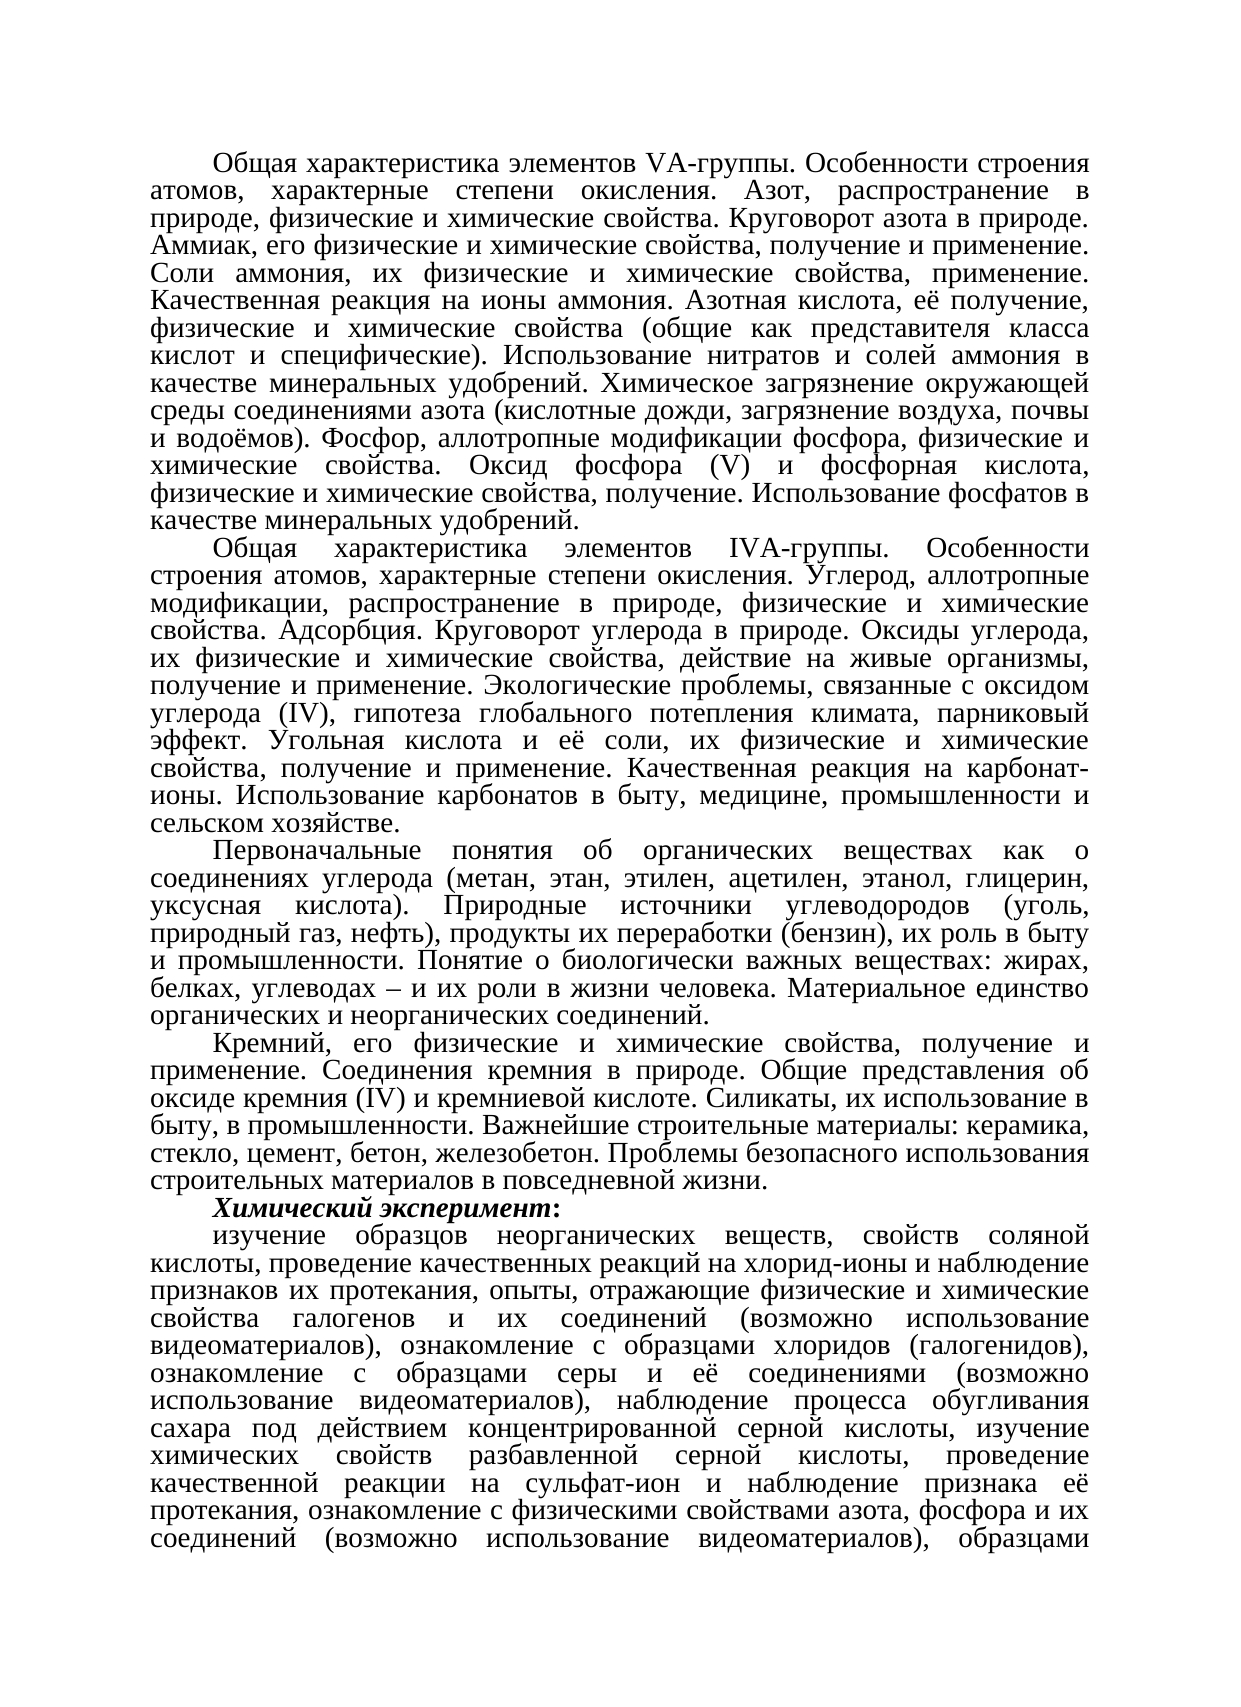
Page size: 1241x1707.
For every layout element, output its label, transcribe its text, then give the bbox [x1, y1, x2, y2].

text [150, 1222, 1090, 1552]
text Химический эксперимент: [150, 1195, 1090, 1222]
text Первоначальные понятия об органических веществах как о соединениях углерода (метан, этан, этилен, ацетилен, этанол, глицерин, уксусная кислота). Природные источники углеводородов (уголь, природный газ, нефть), продукты их переработки (бензин), их роль в быту и промышленности. Понятие о биологически важных веществах: жирах, белках, углеводах – и их роли в жизни человека. Материальное единство органических и неорганических соединений. [150, 837, 1090, 1030]
text Общая характеристика элементов IVА-группы. Особенности строения атомов, характерные степени окисления. Углерод, аллотропные модификации, распространение в природе, физические и химические свойства. Адсорбция. Круговорот углерода в природе. Оксиды углерода, их физические и химические свойства, действие на живые организмы, получение и применение. Экологические проблемы, связанные с оксидом углерода (IV), гипотеза глобального потепления климата, парниковый эффект. Угольная кислота и её соли, их физические и химические свойства, получение и применение. Качественная реакция на карбонат-ионы. Использование карбонатов в быту, медицине, промышленности и сельском хозяйстве. [150, 535, 1090, 837]
text Общая характеристика элементов VА-группы. Особенности строения атомов, характерные степени окисления. Азот, распространение в природе, физические и химические свойства. Круговорот азота в природе. Аммиак, его физические и химические свойства, получение и применение. Соли аммония, их физические и химические свойства, применение. Качественная реакция на ионы аммония. Азотная кислота, её получение, физические и химические свойства (общие как представителя класса кислот и специфические). Использование нитратов и солей аммония в качестве минеральных удобрений. Химическое загрязнение окружающей среды соединениями азота (кислотные дожди, загрязнение воздуха, почвы и водоёмов). Фосфор, аллотропные модификации фосфора, физические и химические свойства. Оксид фосфора (V) и фосфорная кислота, физические и химические свойства, получение. Использование фосфатов в качестве минеральных удобрений. [150, 150, 1090, 535]
text Кремний, его физические и химические свойства, получение и применение. Соединения кремния в природе. Общие представления об оксиде кремния (IV) и кремниевой кислоте. Силикаты, их использование в быту, в промышленности. Важнейшие строительные материалы: керамика, стекло, цемент, бетон, железобетон. Проблемы безопасного использования строительных материалов в повседневной жизни. [150, 1030, 1090, 1195]
